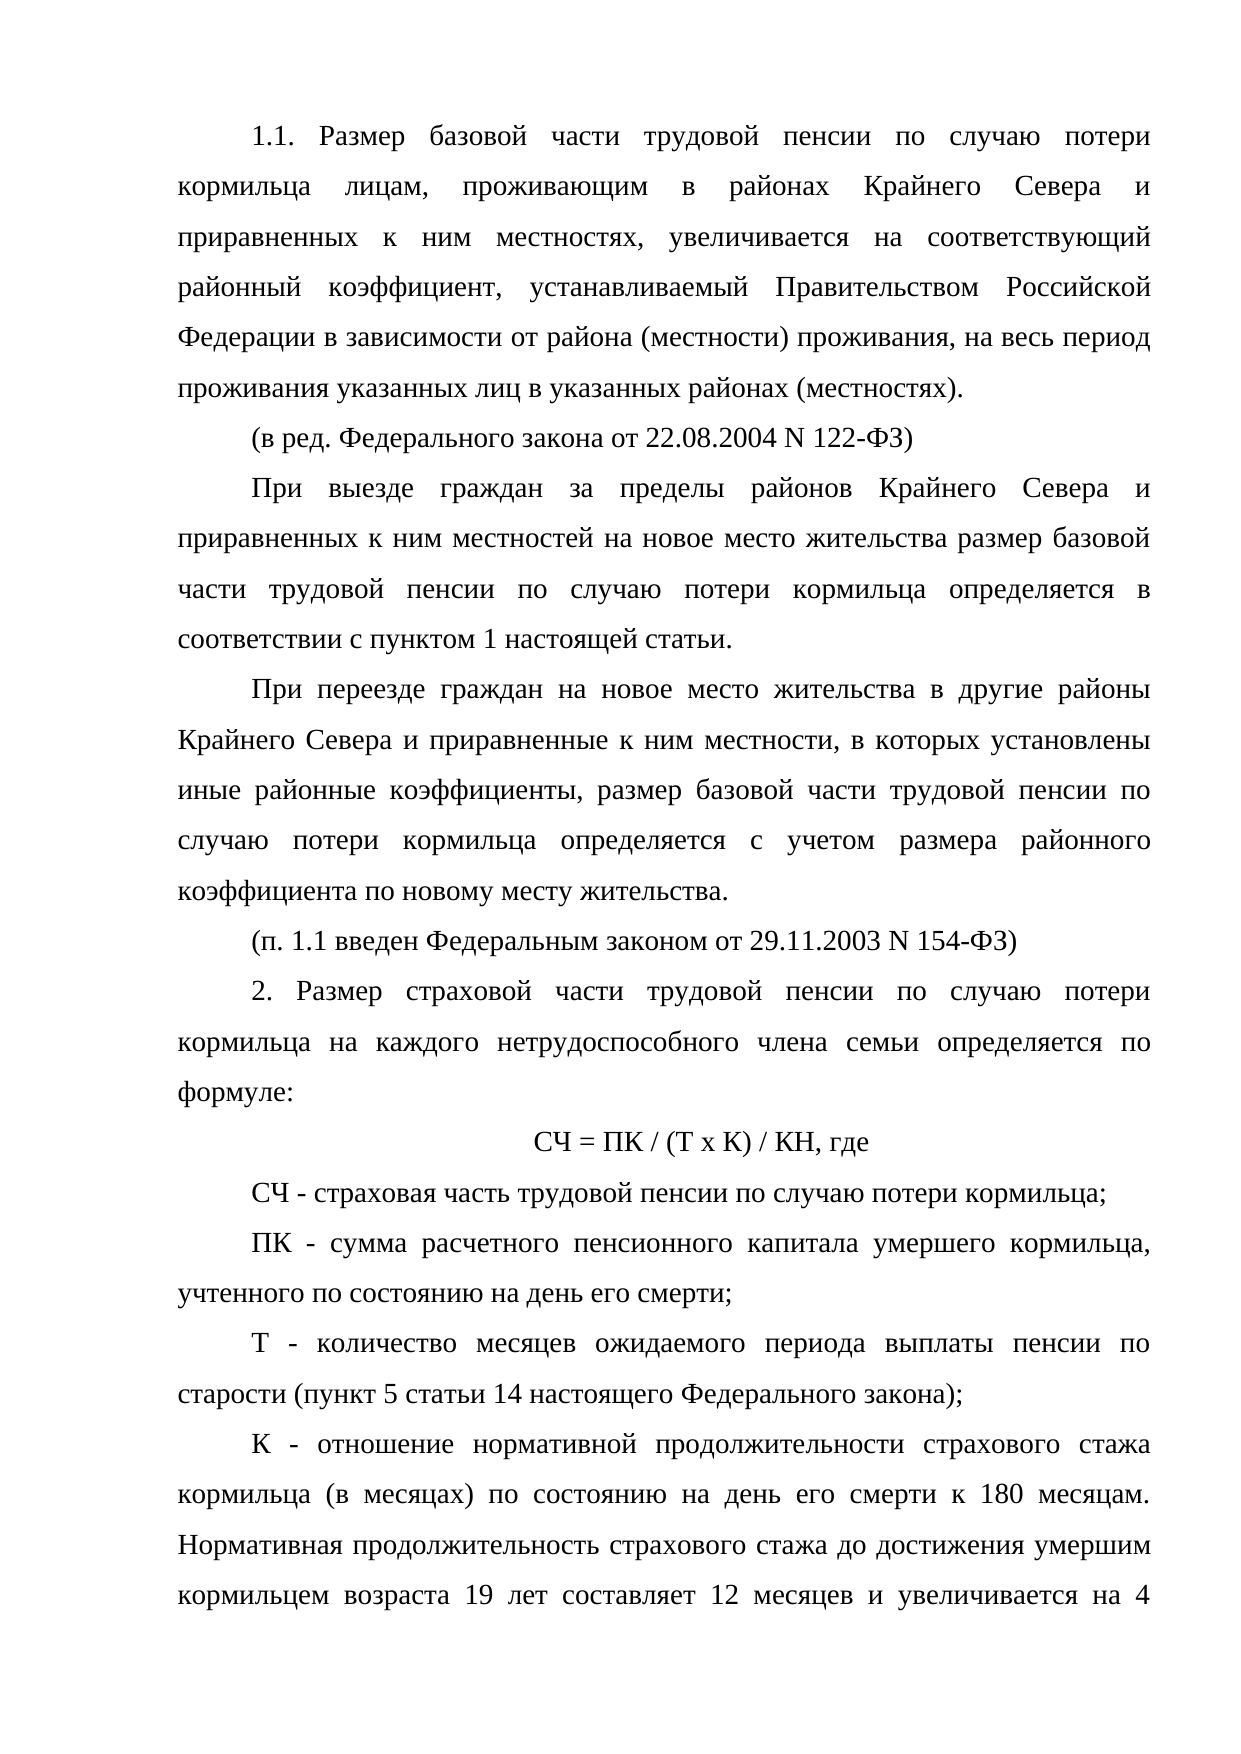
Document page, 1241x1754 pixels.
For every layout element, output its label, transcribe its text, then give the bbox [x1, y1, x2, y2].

text При переезде граждан на новое место жительства в другие районы Крайнего Севера и приравненные к ним местности, в которых установлены иные районные коэффициенты, размер базовой части трудовой пенсии по случаю потери кормильца определяется с учетом размера районного коэффициента по новому месту жительства. [177, 672, 1152, 906]
text (п. 1.1 введен Федеральным законом от 29.11.2003 N 154-ФЗ) [177, 923, 1152, 957]
text При выезде граждан за пределы районов Крайнего Севера и приравненных к ним местностей на новое место жительства размер базовой части трудовой пенсии по случаю потери кормильца определяется в соответствии с пунктом 1 настоящей статьи. [177, 470, 1152, 655]
text (в ред. Федерального закона от 22.08.2004 N 122-ФЗ) [177, 420, 1152, 453]
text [177, 1426, 1152, 1611]
text 2. Размер страховой части трудовой пенсии по случаю потери кормильца на каждого нетрудоспособного члена семьи определяется по формуле: [177, 973, 1152, 1108]
text 1.1. Размер базовой части трудовой пенсии по случаю потери кормильца лицам, проживающим в районах Крайнего Севера и приравненных к ним местностях, увеличивается на соответствующий районный коэффициент, устанавливаемый Правительством Российской Федерации в зависимости от района (местности) проживания, на весь период проживания указанных лиц в указанных районах (местностях). [177, 118, 1152, 403]
text СЧ = ПК / (Т х К) / КН, где [177, 1124, 1152, 1158]
text Т - количество месяцев ожидаемого периода выплаты пенсии по старости (пункт 5 статьи 14 настоящего Федерального закона); [177, 1326, 1152, 1409]
text ПК - сумма расчетного пенсионного капитала умершего кормильца, учтенного по состоянию на день его смерти; [177, 1225, 1152, 1309]
text СЧ - страховая часть трудовой пенсии по случаю потери кормильца; [177, 1175, 1152, 1208]
